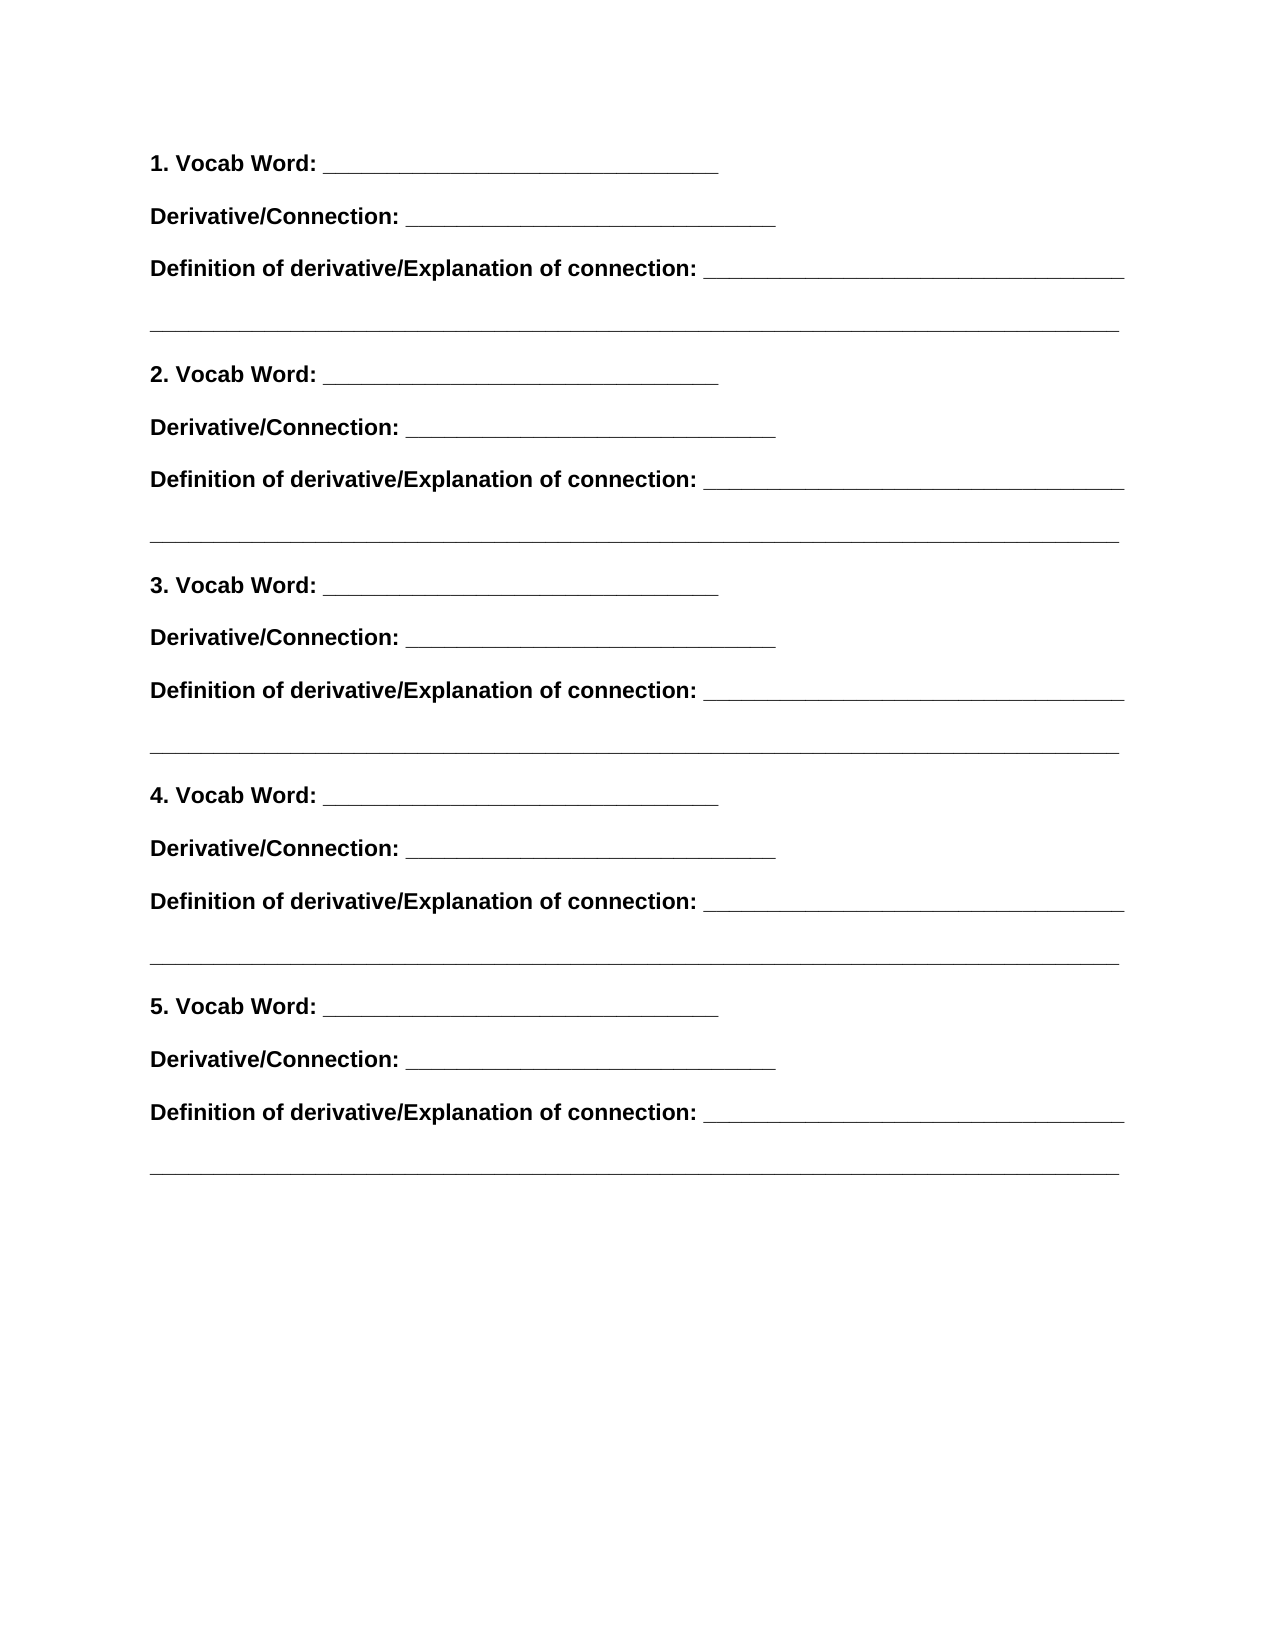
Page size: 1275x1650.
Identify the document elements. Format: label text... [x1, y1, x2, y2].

text ____________________________________________________________________________ [150, 308, 1125, 334]
text Derivative/Connection: _____________________________ [150, 203, 1125, 229]
text ____________________________________________________________________________ [150, 730, 1125, 756]
text Definition of derivative/Explanation of connection: _________________________________ [150, 677, 1125, 703]
text 2. Vocab Word: _______________________________ [150, 361, 1125, 387]
text ____________________________________________________________________________ [150, 519, 1125, 545]
text 1. Vocab Word: _______________________________ [150, 150, 1125, 176]
text Derivative/Connection: _____________________________ [150, 624, 1125, 651]
text 3. Vocab Word: _______________________________ [150, 572, 1125, 598]
text ____________________________________________________________________________ [150, 1151, 1125, 1178]
text Definition of derivative/Explanation of connection: _________________________________ [150, 1099, 1125, 1125]
text Definition of derivative/Explanation of connection: _________________________________ [150, 466, 1125, 493]
text Derivative/Connection: _____________________________ [150, 1046, 1125, 1072]
text Derivative/Connection: _____________________________ [150, 413, 1125, 440]
text Definition of derivative/Explanation of connection: _________________________________ [150, 255, 1125, 282]
text Definition of derivative/Explanation of connection: _________________________________ [150, 888, 1125, 914]
text 4. Vocab Word: _______________________________ [150, 782, 1125, 809]
text Derivative/Connection: _____________________________ [150, 835, 1125, 862]
text 5. Vocab Word: _______________________________ [150, 993, 1125, 1020]
text ____________________________________________________________________________ [150, 941, 1125, 967]
